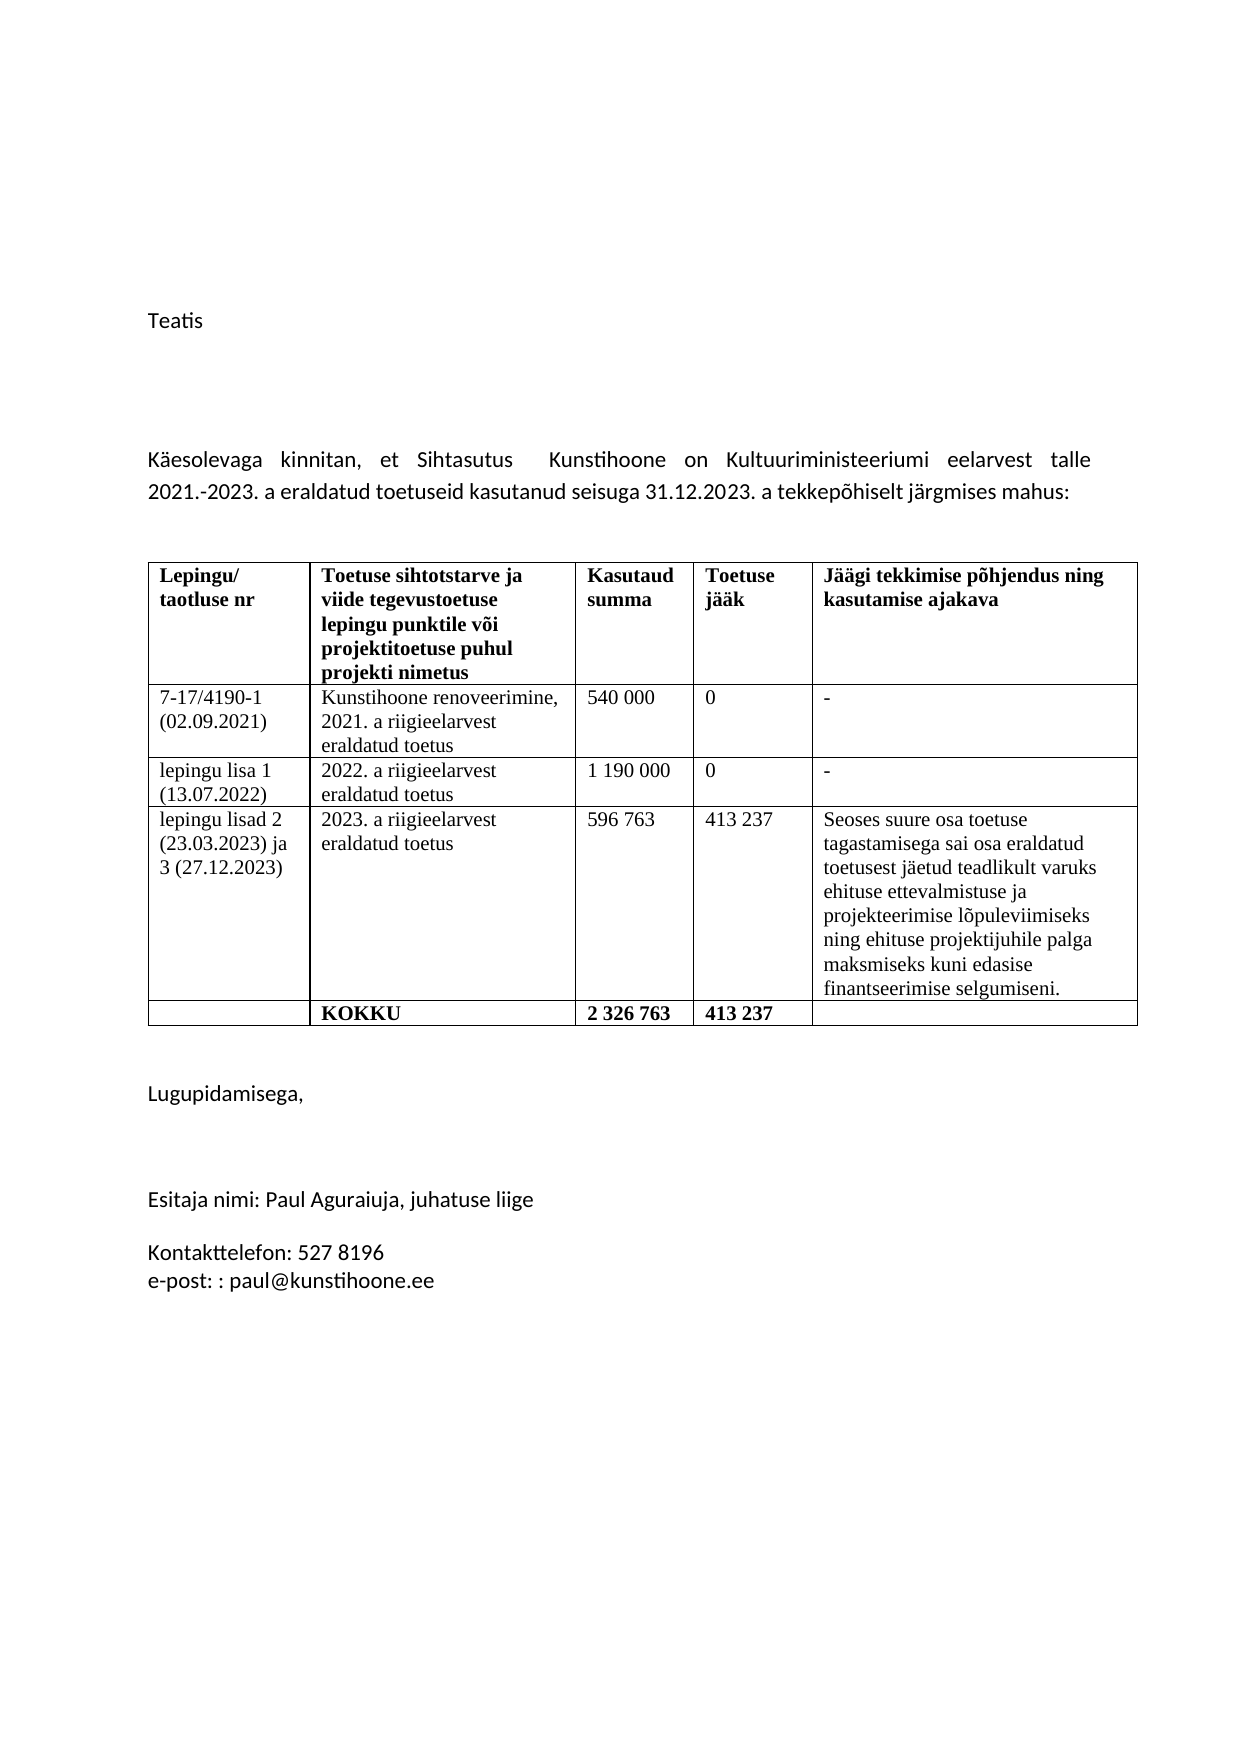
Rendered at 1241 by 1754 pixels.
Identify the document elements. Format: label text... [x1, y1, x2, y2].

table_cell 540 000 [576, 685, 693, 757]
table_cell [149, 1001, 309, 1025]
table_header Lepingu/ taotluse nr [149, 563, 309, 684]
table_cell 596 763 [576, 807, 693, 999]
table_cell 0 [694, 758, 812, 806]
table_header Jäägi tekkimise põhjendus ning kasutamise ajakava [813, 563, 1137, 684]
table_header Toetuse jääk [694, 563, 812, 684]
table_cell lepingu lisa 1 (13.07.2022) [149, 758, 309, 806]
table_cell 2022. a riigieelarvest eraldatud toetus [311, 758, 575, 806]
table_cell Seoses suure osa toetuse tagastamisega sai osa eraldatud toetusest jäetud teadlikult varuks ehituse ettevalmistuse ja projekteerimise lõpuleviimiseks ning ehituse projektijuhile palga maksmiseks kuni edasise finantseerimise selgumiseni. [813, 807, 1137, 999]
text Kontakttelefon: 527 8196 [148, 1238, 1093, 1266]
text Lugupidamisega, [148, 1079, 1093, 1107]
table_cell 413 237 [694, 1001, 812, 1025]
text Käesolevaga kinnitan, et Sihtasutus Kunstihoone on Kultuuriministeeriumi eelarvest talle 2021.-2023. a eraldatud toetuseid kasutanud seisuga 31.12.2023. a tekkepõhiselt järgmises mahus: [148, 445, 1093, 505]
table_cell 1 190 000 [576, 758, 693, 806]
table_header Toetuse sihtotstarve ja viide tegevustoetuse lepingu punktile või projektitoetuse puhul projekti nimetus [311, 563, 575, 684]
table_cell lepingu lisad 2 (23.03.2023) ja 3 (27.12.2023) [149, 807, 309, 999]
table_cell KOKKU [311, 1001, 575, 1025]
table_cell - [813, 758, 1137, 806]
table_header Kasutaud summa [576, 563, 693, 684]
text e-post: : paul@kunstihoone.ee [148, 1266, 1093, 1294]
table_cell 0 [694, 685, 812, 757]
table_cell 7-17/4190-1 (02.09.2021) [149, 685, 309, 757]
table_cell 413 237 [694, 807, 812, 999]
table_cell - [813, 685, 1137, 757]
text Teatis [148, 307, 1093, 335]
table_cell Kunstihoone renoveerimine, 2021. a riigieelarvest eraldatud toetus [311, 685, 575, 757]
text Esitaja nimi: Paul Aguraiuja, juhatuse liige [148, 1185, 1093, 1213]
table_cell 2 326 763 [576, 1001, 693, 1025]
table_cell [813, 1001, 1137, 1025]
table_cell 2023. a riigieelarvest eraldatud toetus [311, 807, 575, 999]
